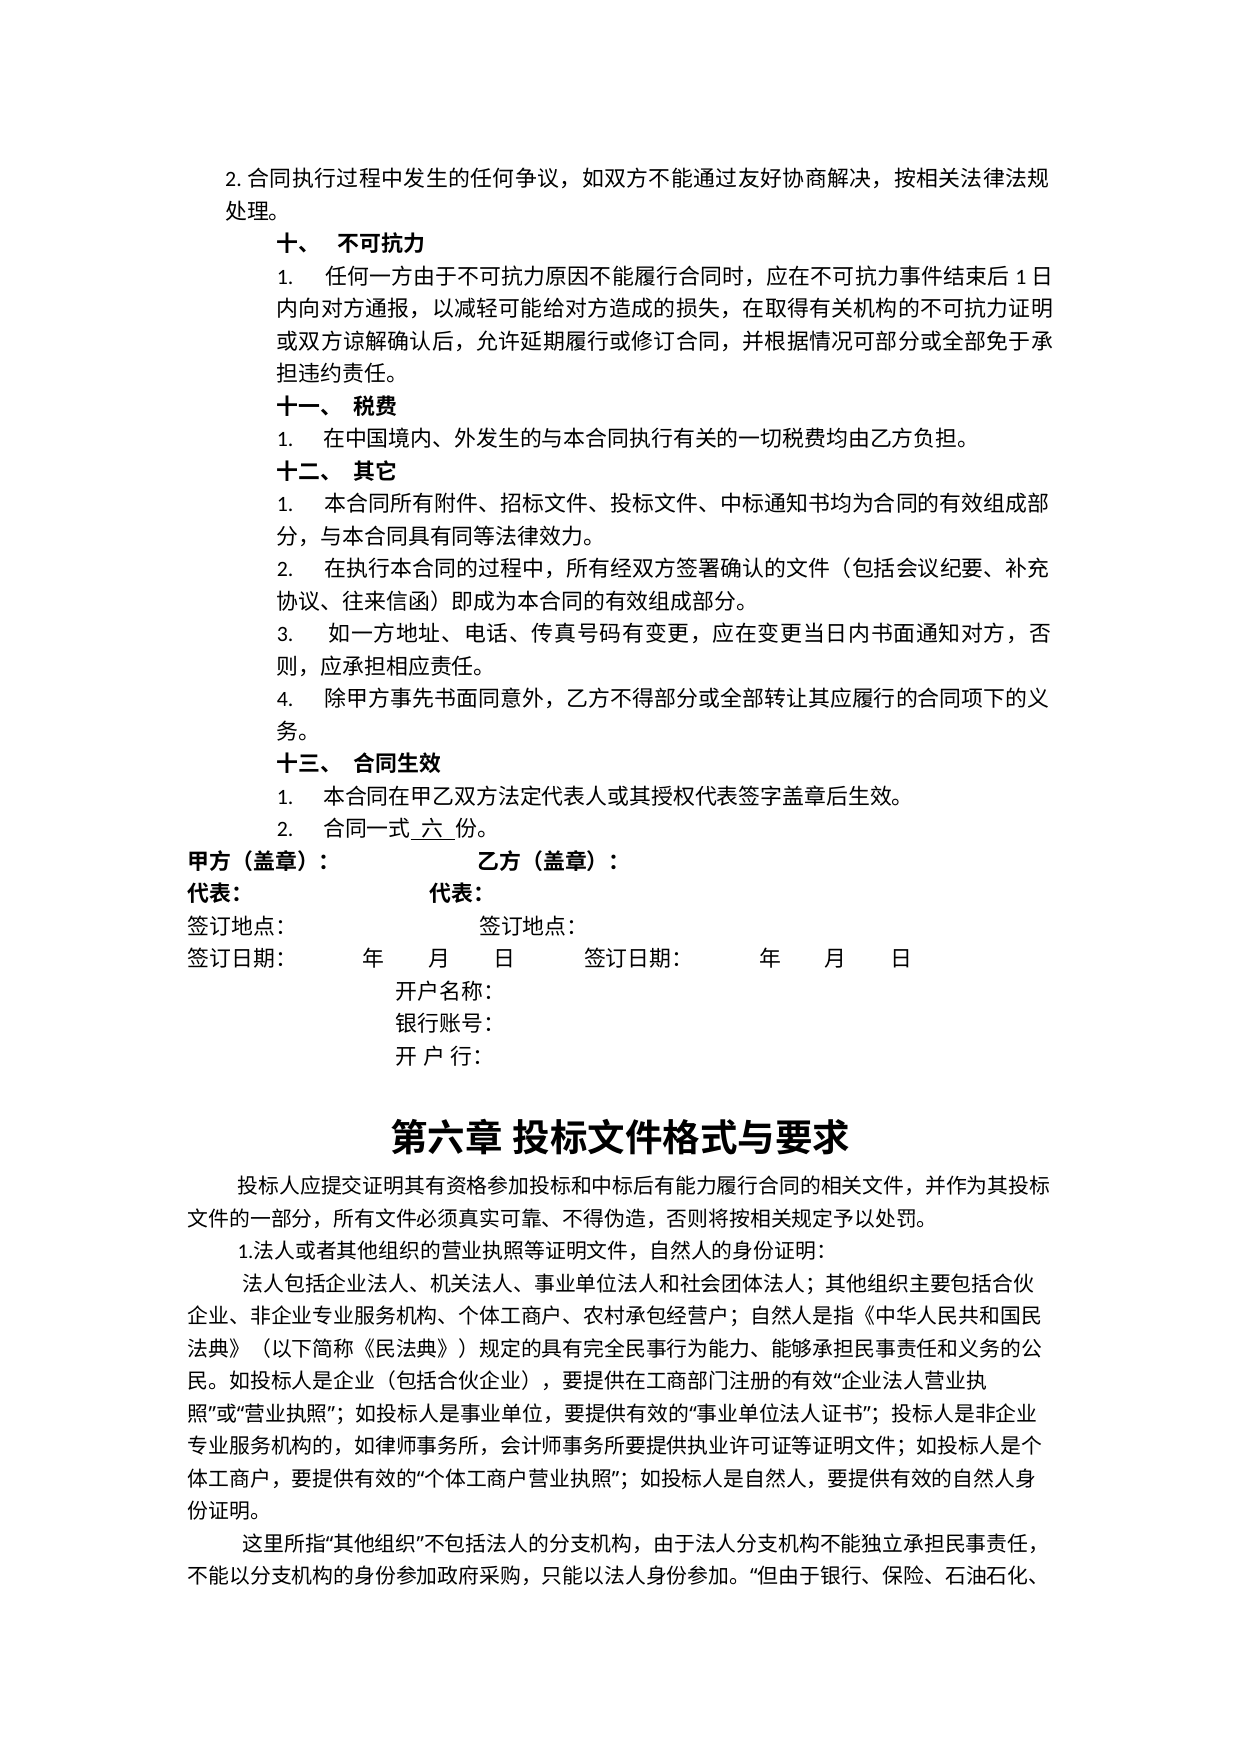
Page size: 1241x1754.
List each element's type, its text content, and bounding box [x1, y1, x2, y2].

text 开户名称： [187, 974, 1053, 1007]
text 4. 除甲方事先书面同意外，乙方不得部分或全部转让其应履行的合同项下的义务。 [277, 682, 1053, 747]
text 第六章 投标文件格式与要求 [187, 1104, 1053, 1169]
text 3. 如一方地址、电话、传真号码有变更，应在变更当日内书面通知对方，否则，应承担相应责任。 [277, 617, 1053, 682]
text 1.法人或者其他组织的营业执照等证明文件，自然人的身份证明： [187, 1234, 1053, 1267]
text 代表： 代表： [187, 877, 1053, 909]
text 1. 任何一方由于不可抗力原因不能履行合同时，应在不可抗力事件结束后1日内向对方通报，以减轻可能给对方造成的损失，在取得有关机构的不可抗力证明或双方谅解确认后，允许延期履行或修订合同，并根据情况可部分或全部免于承担违约责任。 [277, 259, 1053, 389]
text 2. 合同执行过程中发生的任何争议，如双方不能通过友好协商解决，按相关法律法规处理。 [225, 162, 1053, 227]
text 1. 本合同所有附件、招标文件、投标文件、中标通知书均为合同的有效组成部分，与本合同具有同等法律效力。 [277, 487, 1053, 552]
text 签订日期： 年 月 日 签订日期： 年 月 日 [187, 942, 1053, 974]
text 签订地点： 签订地点： [187, 909, 1053, 942]
text 投标人应提交证明其有资格参加投标和中标后有能力履行合同的相关文件，并作为其投标文件的一部分，所有文件必须真实可靠、不得伪造，否则将按相关规定予以处罚。 [187, 1169, 1053, 1234]
text 甲方（盖章）： 乙方（盖章）： [187, 844, 1053, 877]
text 2. 合同一式 六 份。 [277, 812, 1053, 844]
text 1. 本合同在甲乙双方法定代表人或其授权代表签字盖章后生效。 [277, 779, 1053, 812]
text 2. 在执行本合同的过程中，所有经双方签署确认的文件（包括会议纪要、补充协议、往来信函）即成为本合同的有效组成部分。 [277, 552, 1053, 617]
text 十二、 其它 [277, 454, 1053, 487]
text 十三、 合同生效 [277, 747, 1053, 779]
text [187, 1527, 1053, 1592]
text 开 户 行： [187, 1039, 1053, 1072]
text 十、 不可抗力 [277, 227, 1053, 259]
text 法人包括企业法人、机关法人、事业单位法人和社会团体法人；其他组织主要包括合伙企业、非企业专业服务机构、个体工商户、农村承包经营户；自然人是指《中华人民共和国民法典》（以下简称《民法典》）规定的具有完全民事行为能力、能够承担民事责任和义务的公民。如投标人是企业（包括合伙企业），要提供在工商部门注册的有效“企业法人营业执照”或“营业执照”；如投标人是事业单位，要提供有效的“事业单位法人证书”；投标人是非企业专业服务机构的，如律师事务所，会计师事务所要提供执业许可证等证明文件；如投标人是个体工商户，要提供有效的“个体工商户营业执照”；如投标人是自然人，要提供有效的自然人身份证明。 [187, 1267, 1053, 1527]
text 1. 在中国境内、外发生的与本合同执行有关的一切税费均由乙方负担。 [277, 422, 1053, 454]
text 银行账号： [187, 1007, 1053, 1039]
text 十一、 税费 [277, 389, 1053, 422]
